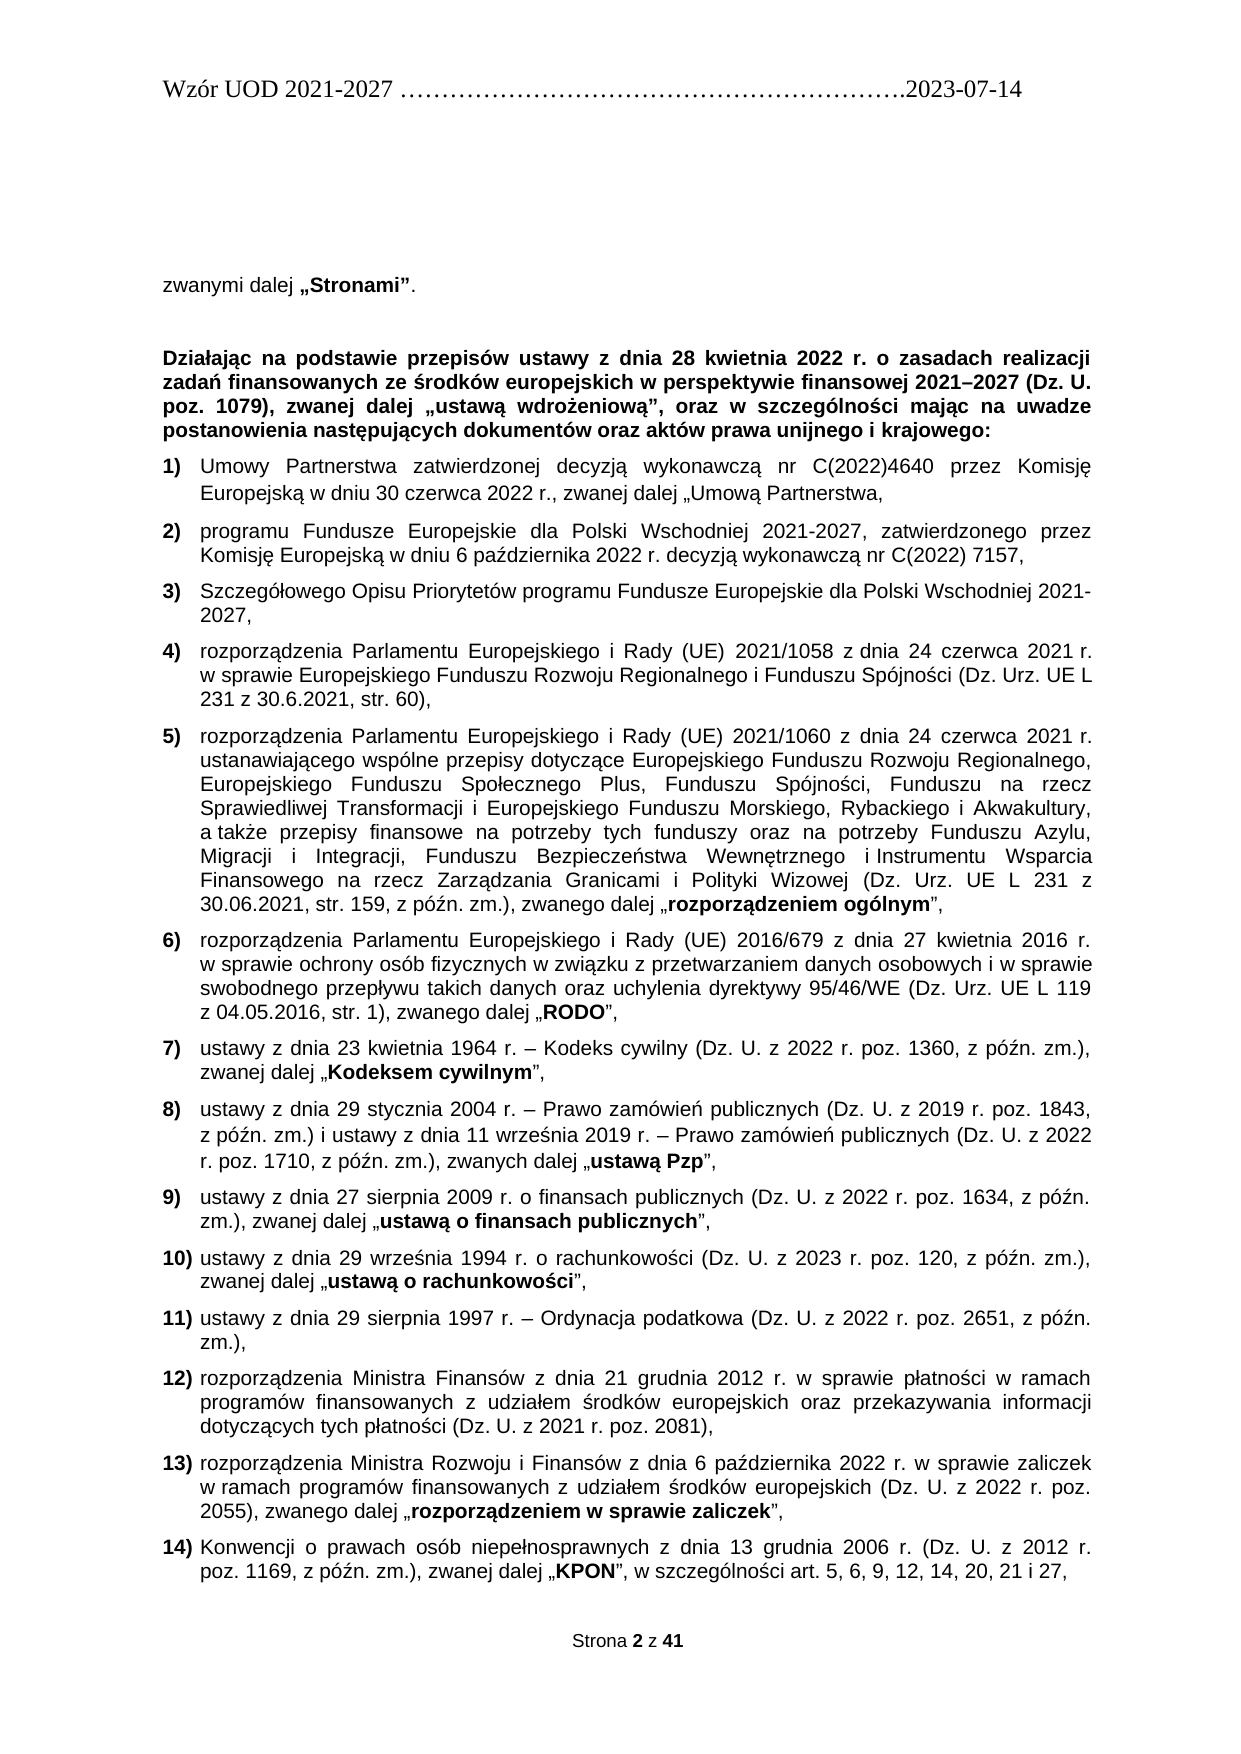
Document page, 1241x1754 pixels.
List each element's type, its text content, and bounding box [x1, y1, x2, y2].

list Szczegółowego Opisu Priorytetów programu Fundusze Europejskie dla Polski Wschodniej 2021-2027, [162, 579, 1092, 627]
list ustawy z dnia 29 sierpnia 1997 r. – Ordynacja podatkowa (Dz. U. z 2022 r. poz. 2651, z późn. zm.), [162, 1306, 1092, 1354]
list ustawy z dnia 27 sierpnia 2009 r. o finansach publicznych (Dz. U. z 2022 r. poz. 1634, z późn. zm.), zwanej dalej „ustawą o finansach publicznych”, [162, 1185, 1092, 1233]
list rozporządzenia Ministra Finansów z dnia 21 grudnia 2012 r. w sprawie płatności w ramach programów finansowanych z udziałem środków europejskich oraz przekazywania informacji dotyczących tych płatności (Dz. U. z 2021 r. poz. 2081), [162, 1366, 1092, 1438]
text zwanymi dalej „Stronami”. [162, 273, 1092, 297]
list programu Fundusze Europejskie dla Polski Wschodniej 2021-2027, zatwierdzonego przez Komisję Europejską w dniu 6 października 2022 r. decyzją wykonawczą nr C(2022) 7157, [162, 518, 1092, 566]
list ustawy z dnia 29 września 1994 r. o rachunkowości (Dz. U. z 2023 r. poz. 120, z późn. zm.), zwanej dalej „ustawą o rachunkowości”, [162, 1245, 1092, 1293]
list rozporządzenia Parlamentu Europejskiego i Rady (UE) 2021/1058 z dnia 24 czerwca 2021 r. w sprawie Europejskiego Funduszu Rozwoju Regionalnego i Funduszu Spójności (Dz. Urz. UE L 231 z 30.6.2021, str. 60), [162, 639, 1092, 711]
text Działając na podstawie przepisów ustawy z dnia 28 kwietnia 2022 r. o zasadach realizacji zadań finansowanych ze środków europejskich w perspektywie finansowej 2021–2027 (Dz. U. poz. 1079), zwanej dalej „ustawą wdrożeniową”, oraz w szczególności mając na uwadze postanowienia następujących dokumentów oraz aktów prawa unijnego i krajowego: [162, 346, 1092, 441]
list Umowy Partnerstwa zatwierdzonej decyzją wykonawczą nr C(2022)4640 przez Komisję Europejską w dniu 30 czerwca 2022 r., zwanej dalej „Umową Partnerstwa, [162, 454, 1092, 506]
list rozporządzenia Parlamentu Europejskiego i Rady (UE) 2016/679 z dnia 27 kwietnia 2016 r. w sprawie ochrony osób fizycznych w związku z przetwarzaniem danych osobowych i w sprawie swobodnego przepływu takich danych oraz uchylenia dyrektywy 95/46/WE (Dz. Urz. UE L 119 z 04.05.2016, str. 1), zwanego dalej „RODO”, [162, 928, 1092, 1024]
list Konwencji o prawach osób niepełnosprawnych z dnia 13 grudnia 2006 r. (Dz. U. z 2012 r. poz. 1169, z późn. zm.), zwanej dalej „KPON”, w szczególności art. 5, 6, 9, 12, 14, 20, 21 i 27, [162, 1535, 1092, 1583]
list ustawy z dnia 29 stycznia 2004 r. – Prawo zamówień publicznych (Dz. U. z 2019 r. poz. 1843, z późn. zm.) i ustawy z dnia 11 września 2019 r. – Prawo zamówień publicznych (Dz. U. z 2022 r. poz. 1710, z późn. zm.), zwanych dalej „ustawą Pzp”, [162, 1097, 1092, 1172]
list rozporządzenia Parlamentu Europejskiego i Rady (UE) 2021/1060 z dnia 24 czerwca 2021 r. ustanawiającego wspólne przepisy dotyczące Europejskiego Funduszu Rozwoju Regionalnego, Europejskiego Funduszu Społecznego Plus, Funduszu Spójności, Funduszu na rzecz Sprawiedliwej Transformacji i Europejskiego Funduszu Morskiego, Rybackiego i Akwakultury, a także przepisy finansowe na potrzeby tych funduszy oraz na potrzeby Funduszu Azylu, Migracji i Integracji, Funduszu Bezpieczeństwa Wewnętrznego i Instrumentu Wsparcia Finansowego na rzecz Zarządzania Granicami i Polityki Wizowej (Dz. Urz. UE L 231 z 30.06.2021, str. 159, z późn. zm.), zwanego dalej „rozporządzeniem ogólnym”, [162, 724, 1092, 915]
list ustawy z dnia 23 kwietnia 1964 r. – Kodeks cywilny (Dz. U. z 2022 r. poz. 1360, z późn. zm.), zwanej dalej „Kodeksem cywilnym”, [162, 1036, 1092, 1084]
list rozporządzenia Ministra Rozwoju i Finansów z dnia 6 października 2022 r. w sprawie zaliczek w ramach programów finansowanych z udziałem środków europejskich (Dz. U. z 2022 r. poz. 2055), zwanego dalej „rozporządzeniem w sprawie zaliczek”, [162, 1451, 1092, 1522]
